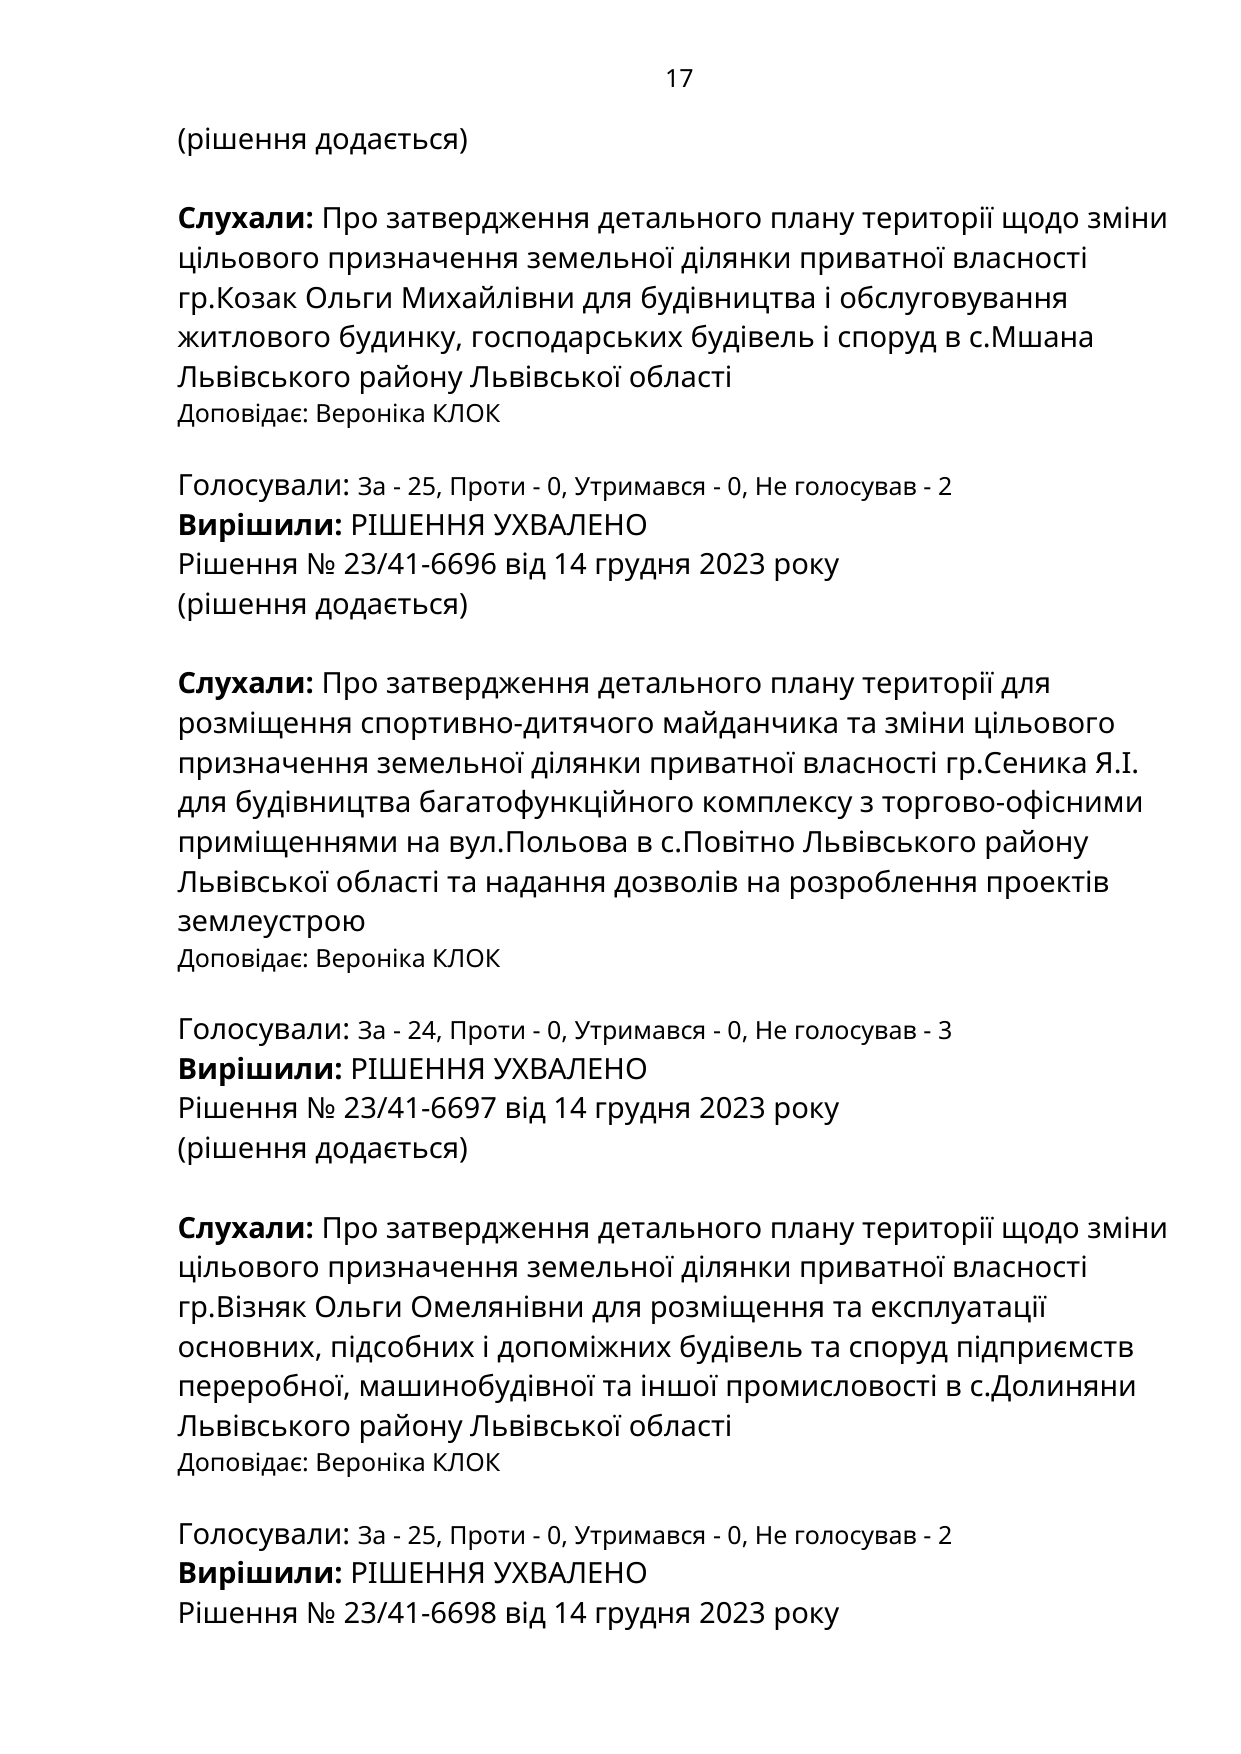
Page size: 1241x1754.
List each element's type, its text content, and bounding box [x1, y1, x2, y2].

text Рішення № 23/41-6697 від 14 грудня 2023 року [177, 1088, 1181, 1127]
text Доповідає: Вероніка КЛОК [177, 396, 1181, 430]
text (рішення додається) [177, 1127, 1181, 1167]
text Слухали: Про затвердження детального плану території для розміщення спортивно-дитячого майданчика та зміни цільового призначення земельної ділянки приватної власності гр.Сеника Я.І. для будівництва багатофункційного комплексу з торгово-офісними приміщеннями на вул.Польова в с.Повітно Львівського району Львівської області та надання дозволів на розроблення проектів землеустрою [177, 662, 1181, 940]
text Вирішили: РІШЕННЯ УХВАЛЕНО [177, 1048, 1181, 1088]
text Доповідає: Вероніка КЛОК [177, 940, 1181, 974]
text Слухали: Про затвердження детального плану території щодо зміни цільового призначення земельної ділянки приватної власності гр.Козак Ольги Михайлівни для будівництва і обслуговування житлового будинку, господарських будівель і споруд в с.Мшана Львівського району Львівської області [177, 197, 1181, 396]
text Слухали: Про затвердження детального плану території щодо зміни цільового призначення земельної ділянки приватної власності гр.Візняк Ольги Омелянівни для розміщення та експлуатації основних, підсобних і допоміжних будівель та споруд підприємств переробної, машинобудівної та іншої промисловості в с.Долиняни Львівського району Львівської області [177, 1207, 1181, 1445]
text Голосували: За - 24, Проти - 0, Утримався - 0, Не голосував - 3 [177, 1008, 1181, 1048]
text Доповідає: Вероніка КЛОК [177, 1445, 1181, 1479]
text (рішення додається) [177, 118, 1181, 158]
text Голосували: За - 25, Проти - 0, Утримався - 0, Не голосував - 2 [177, 1513, 1181, 1553]
text (рішення додається) [177, 583, 1181, 623]
text Голосували: За - 25, Проти - 0, Утримався - 0, Не голосував - 2 [177, 464, 1181, 504]
text Вирішили: РІШЕННЯ УХВАЛЕНО [177, 504, 1181, 543]
text Рішення № 23/41-6696 від 14 грудня 2023 року [177, 543, 1181, 583]
text Вирішили: РІШЕННЯ УХВАЛЕНО [177, 1553, 1181, 1592]
text Рішення № 23/41-6698 від 14 грудня 2023 року [177, 1592, 1181, 1632]
